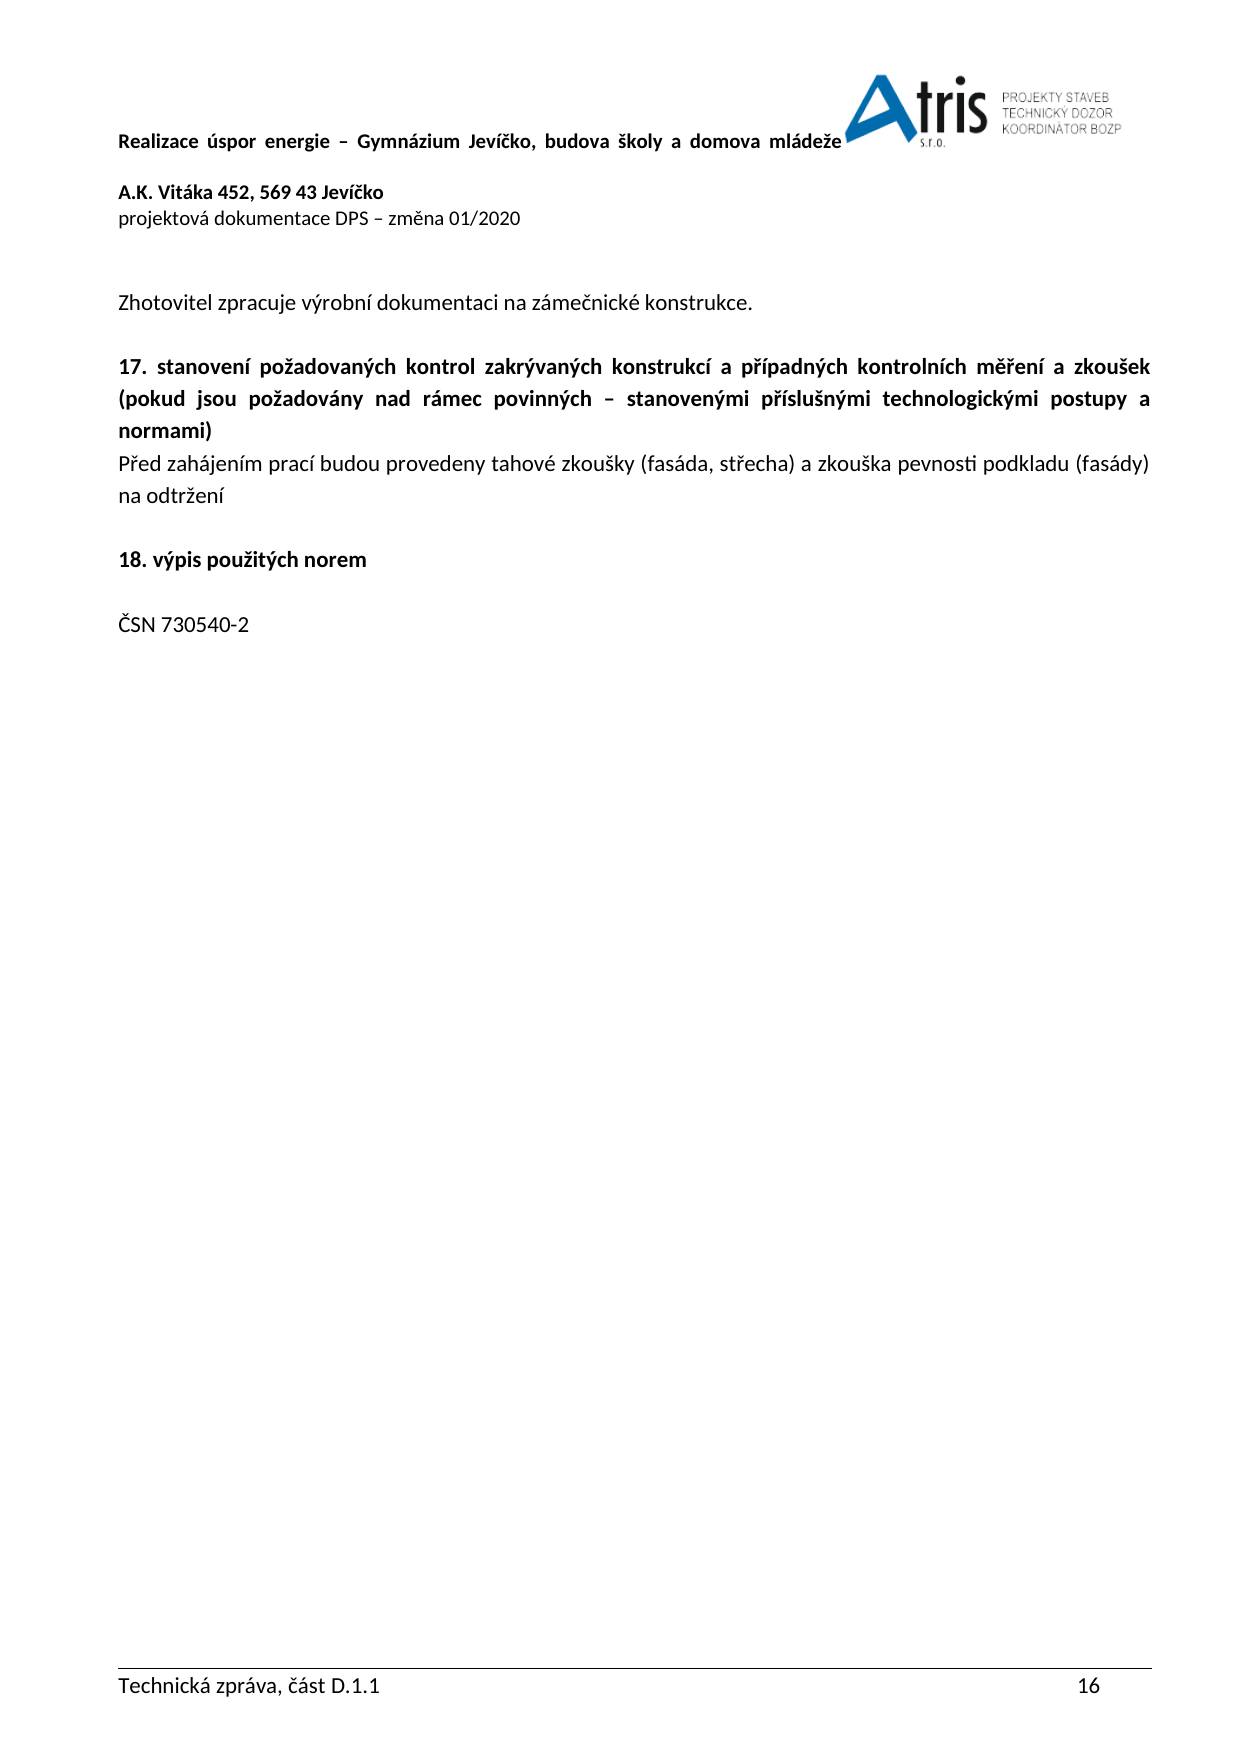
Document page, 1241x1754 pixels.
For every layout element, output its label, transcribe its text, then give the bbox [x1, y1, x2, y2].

text Před zahájením prací budou provedeny tahové zkoušky (fasáda, střecha) a zkouška pevnosti podkladu (fasády) na odtržení [118, 449, 1152, 509]
text 17. stanovení požadovaných kontrol zakrývaných konstrukcí a případných kontrolních měření a zkoušek (pokud jsou požadovány nad rámec povinných – stanovenými příslušnými technologickými postupy a normami) [118, 352, 1152, 445]
text Zhotovitel zpracuje výrobní dokumentaci na zámečnické konstrukce. [118, 288, 1152, 316]
text ČSN 730540-2 [118, 610, 1152, 638]
text 18. výpis použitých norem [118, 545, 1152, 573]
